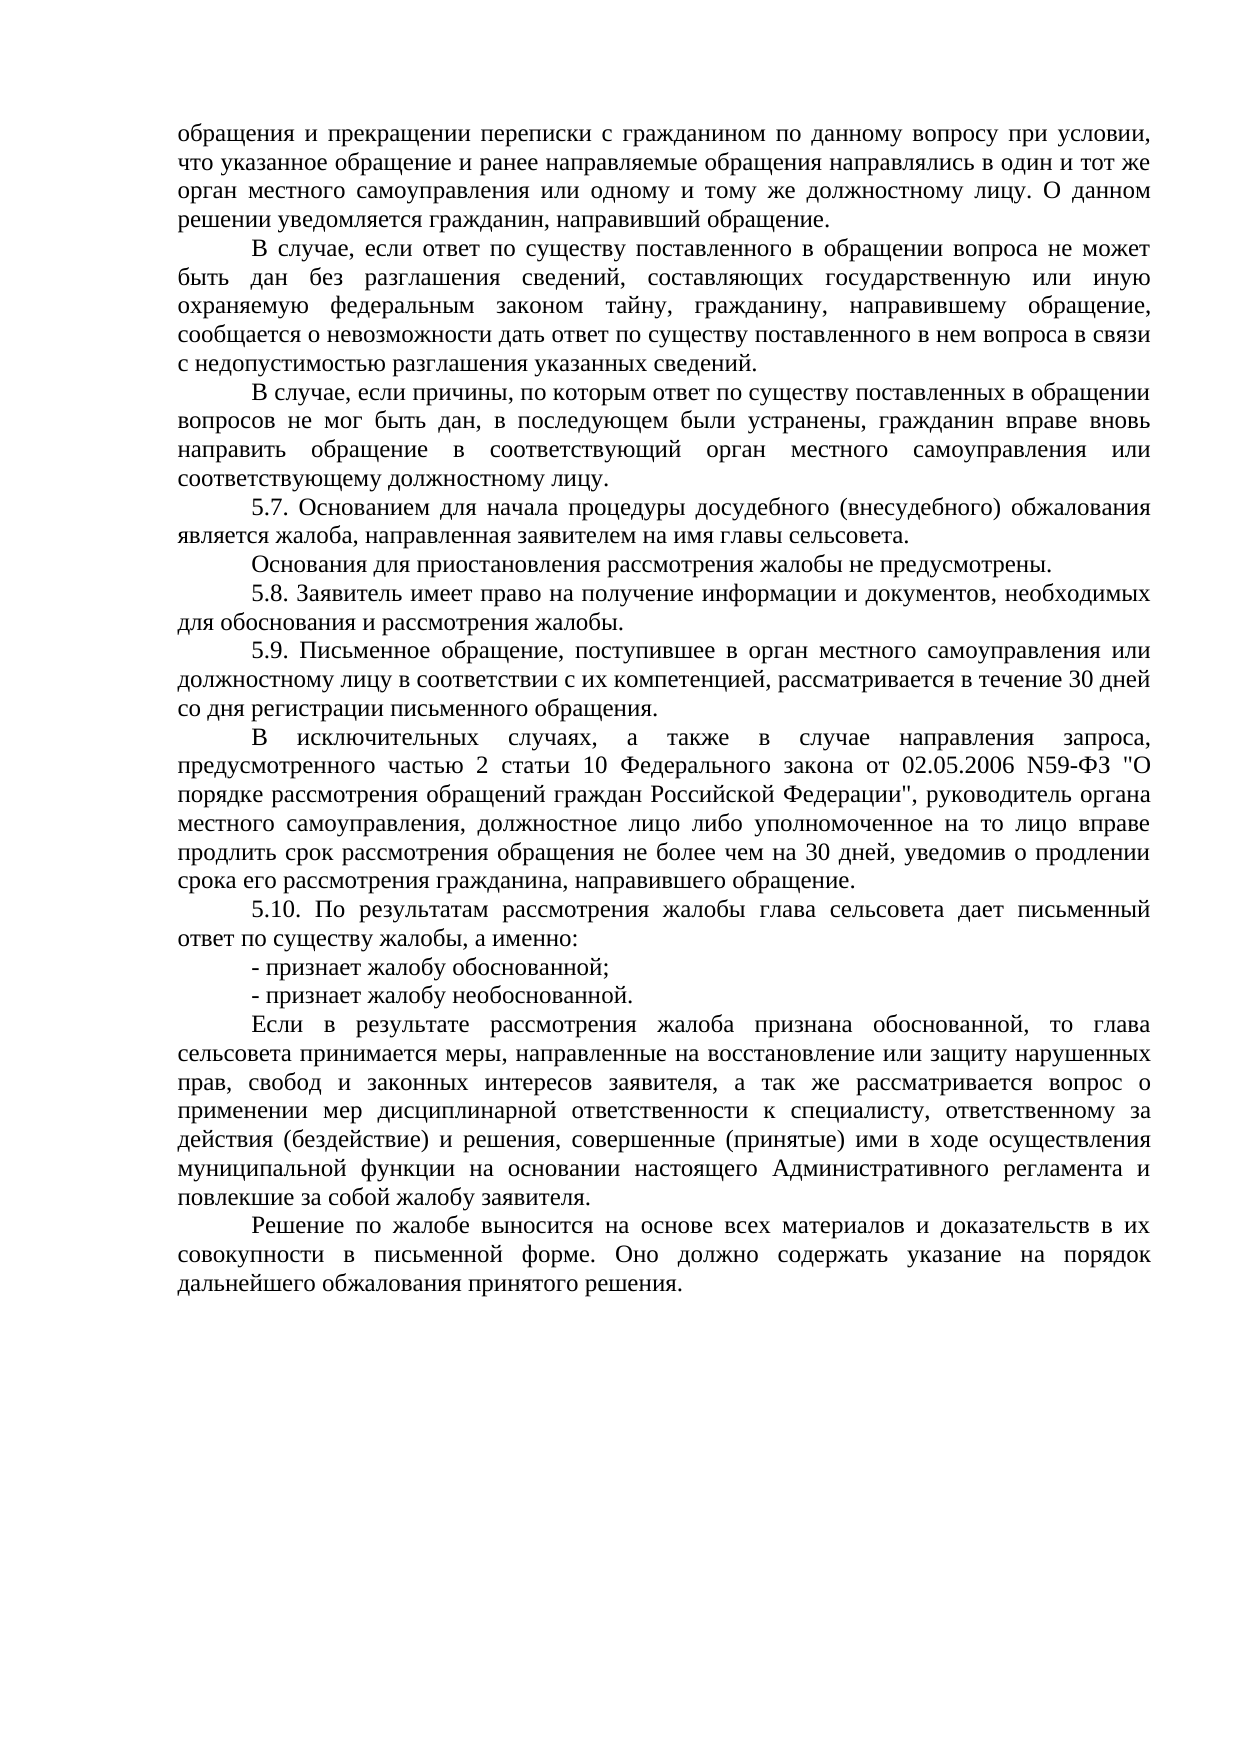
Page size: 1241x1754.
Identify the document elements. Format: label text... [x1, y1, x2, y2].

text В случае, если ответ по существу поставленного в обращении вопроса не может быть дан без разглашения сведений, составляющих государственную или иную охраняемую федеральным законом тайну, гражданину, направившему обращение, сообщается о невозможности дать ответ по существу поставленного в нем вопроса в связи с недопустимостью разглашения указанных сведений. [177, 233, 1152, 377]
text 5.8. Заявитель имеет право на получение информации и документов, необходимых для обоснования и рассмотрения жалобы. [177, 578, 1152, 636]
text Решение по жалобе выносится на основе всех материалов и доказательств в их совокупности в письменной форме. Оно должно содержать указание на порядок дальнейшего обжалования принятого решения. [177, 1211, 1152, 1297]
text В случае, если причины, по которым ответ по существу поставленных в обращении вопросов не мог быть дан, в последующем были устранены, гражданин вправе вновь направить обращение в соответствующий орган местного самоуправления или соответствующему должностному лицу. [177, 377, 1152, 492]
text - признает жалобу обоснованной; [177, 952, 1152, 981]
text В исключительных случаях, а также в случае направления запроса, предусмотренного частью 2 статьи 10 Федерального закона от 02.05.2006 N59-ФЗ "О порядке рассмотрения обращений граждан Российской Федерации", руководитель органа местного самоуправления, должностное лицо либо уполномоченное на то лицо вправе продлить срок рассмотрения обращения не более чем на 30 дней, уведомив о продлении срока его рассмотрения гражданина, направившего обращение. [177, 722, 1152, 894]
text 5.10. По результатам рассмотрения жалобы глава сельсовета дает письменный ответ по существу жалобы, а именно: [177, 894, 1152, 952]
text 5.9. Письменное обращение, поступившее в орган местного самоуправления или должностному лицу в соответствии с их компетенцией, рассматривается в течение 30 дней со дня регистрации письменного обращения. [177, 636, 1152, 722]
text - признает жалобу необоснованной. [177, 981, 1152, 1009]
text 5.7. Основанием для начала процедуры досудебного (внесудебного) обжалования является жалоба, направленная заявителем на имя главы сельсовета. [177, 492, 1152, 549]
text Если в результате рассмотрения жалоба признана обоснованной, то глава сельсовета принимается меры, направленные на восстановление или защиту нарушенных прав, свобод и законных интересов заявителя, а так же рассматривается вопрос о применении мер дисциплинарной ответственности к специалисту, ответственному за действия (бездействие) и решения, совершенные (принятые) ими в ходе осуществления муниципальной функции на основании настоящего Административного регламента и повлекшие за собой жалобу заявителя. [177, 1009, 1152, 1211]
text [177, 118, 1152, 233]
text Основания для приостановления рассмотрения жалобы не предусмотрены. [177, 549, 1152, 578]
